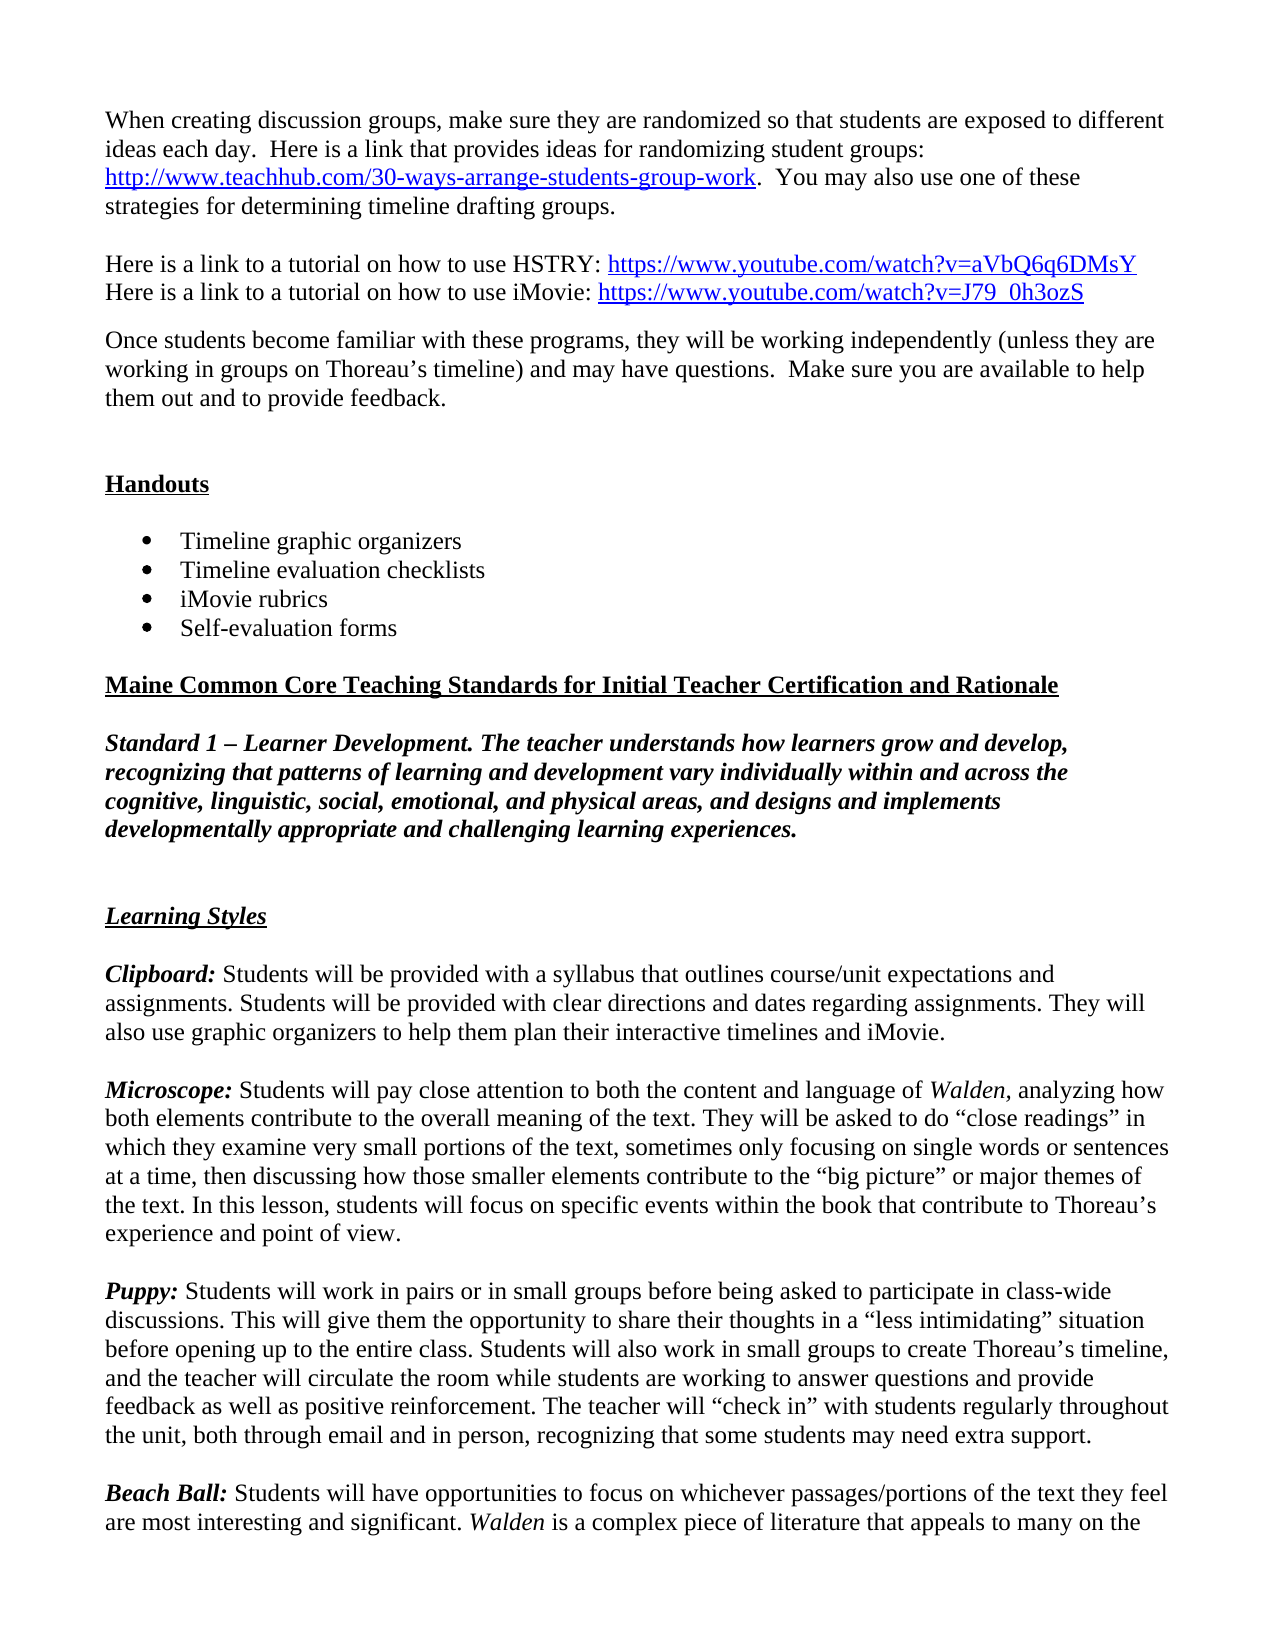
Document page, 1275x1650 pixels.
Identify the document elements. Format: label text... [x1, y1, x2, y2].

list iMovie rubrics [142, 584, 1170, 613]
list Timeline evaluation checklists [142, 555, 1170, 584]
text Here is a link to a tutorial on how to use iMovie: https://www.youtube.com/watch?v=J79_0h3ozS [105, 277, 1170, 306]
text Puppy: Students will work in pairs or in small groups before being asked to participate in class-wide discussions. This will give them the opportunity to share their thoughts in a “less intimidating” situation before opening up to the entire class. Students will also work in small groups to create Thoreau’s timeline, and the teacher will circulate the room while students are working to answer questions and provide feedback as well as positive reinforcement. The teacher will “check in” with students regularly throughout the unit, both through email and in person, recognizing that some students may need extra support. [105, 1276, 1170, 1449]
list Self-evaluation forms [142, 613, 1170, 641]
text Here is a link to a tutorial on how to use HSTRY: https://www.youtube.com/watch?v=aVbQ6q6DMsY [105, 249, 1170, 277]
list Timeline graphic organizers [142, 526, 1170, 555]
text Clipboard: Students will be provided with a syllabus that outlines course/unit expectations and assignments. Students will be provided with clear directions and dates regarding assignments. They will also use graphic organizers to help them plan their interactive timelines and iMovie. [105, 959, 1170, 1046]
text Handouts [105, 469, 1170, 498]
text Maine Common Core Teaching Standards for Initial Teacher Certification and Rationale [105, 670, 1170, 699]
text Standard 1 – Learner Development. The teacher understands how learners grow and develop, recognizing that patterns of learning and development vary individually within and across the cognitive, linguistic, social, emotional, and physical areas, and designs and implements developmentally appropriate and challenging learning experiences. [105, 728, 1170, 843]
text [105, 1478, 1170, 1536]
text Microscope: Students will pay close attention to both the content and language of Walden, analyzing how both elements contribute to the overall meaning of the text. They will be asked to do “close readings” in which they examine very small portions of the text, sometimes only focusing on single words or sentences at a time, then discussing how those smaller elements contribute to the “big picture” or major themes of the text. In this lesson, students will focus on specific events within the book that contribute to Thoreau’s experience and point of view. [105, 1075, 1170, 1247]
text Learning Styles [105, 901, 1170, 930]
text When creating discussion groups, make sure they are randomized so that students are exposed to different ideas each day. Here is a link that provides ideas for randomizing student groups: http://www.teachhub.com/30-ways-arrange-students-group-work. You may also use one of these strategies for determining timeline drafting groups. [105, 105, 1170, 220]
text Once students become familiar with these programs, they will be working independently (unless they are working in groups on Thoreau’s timeline) and may have questions. Make sure you are available to help them out and to provide feedback. [105, 325, 1170, 411]
